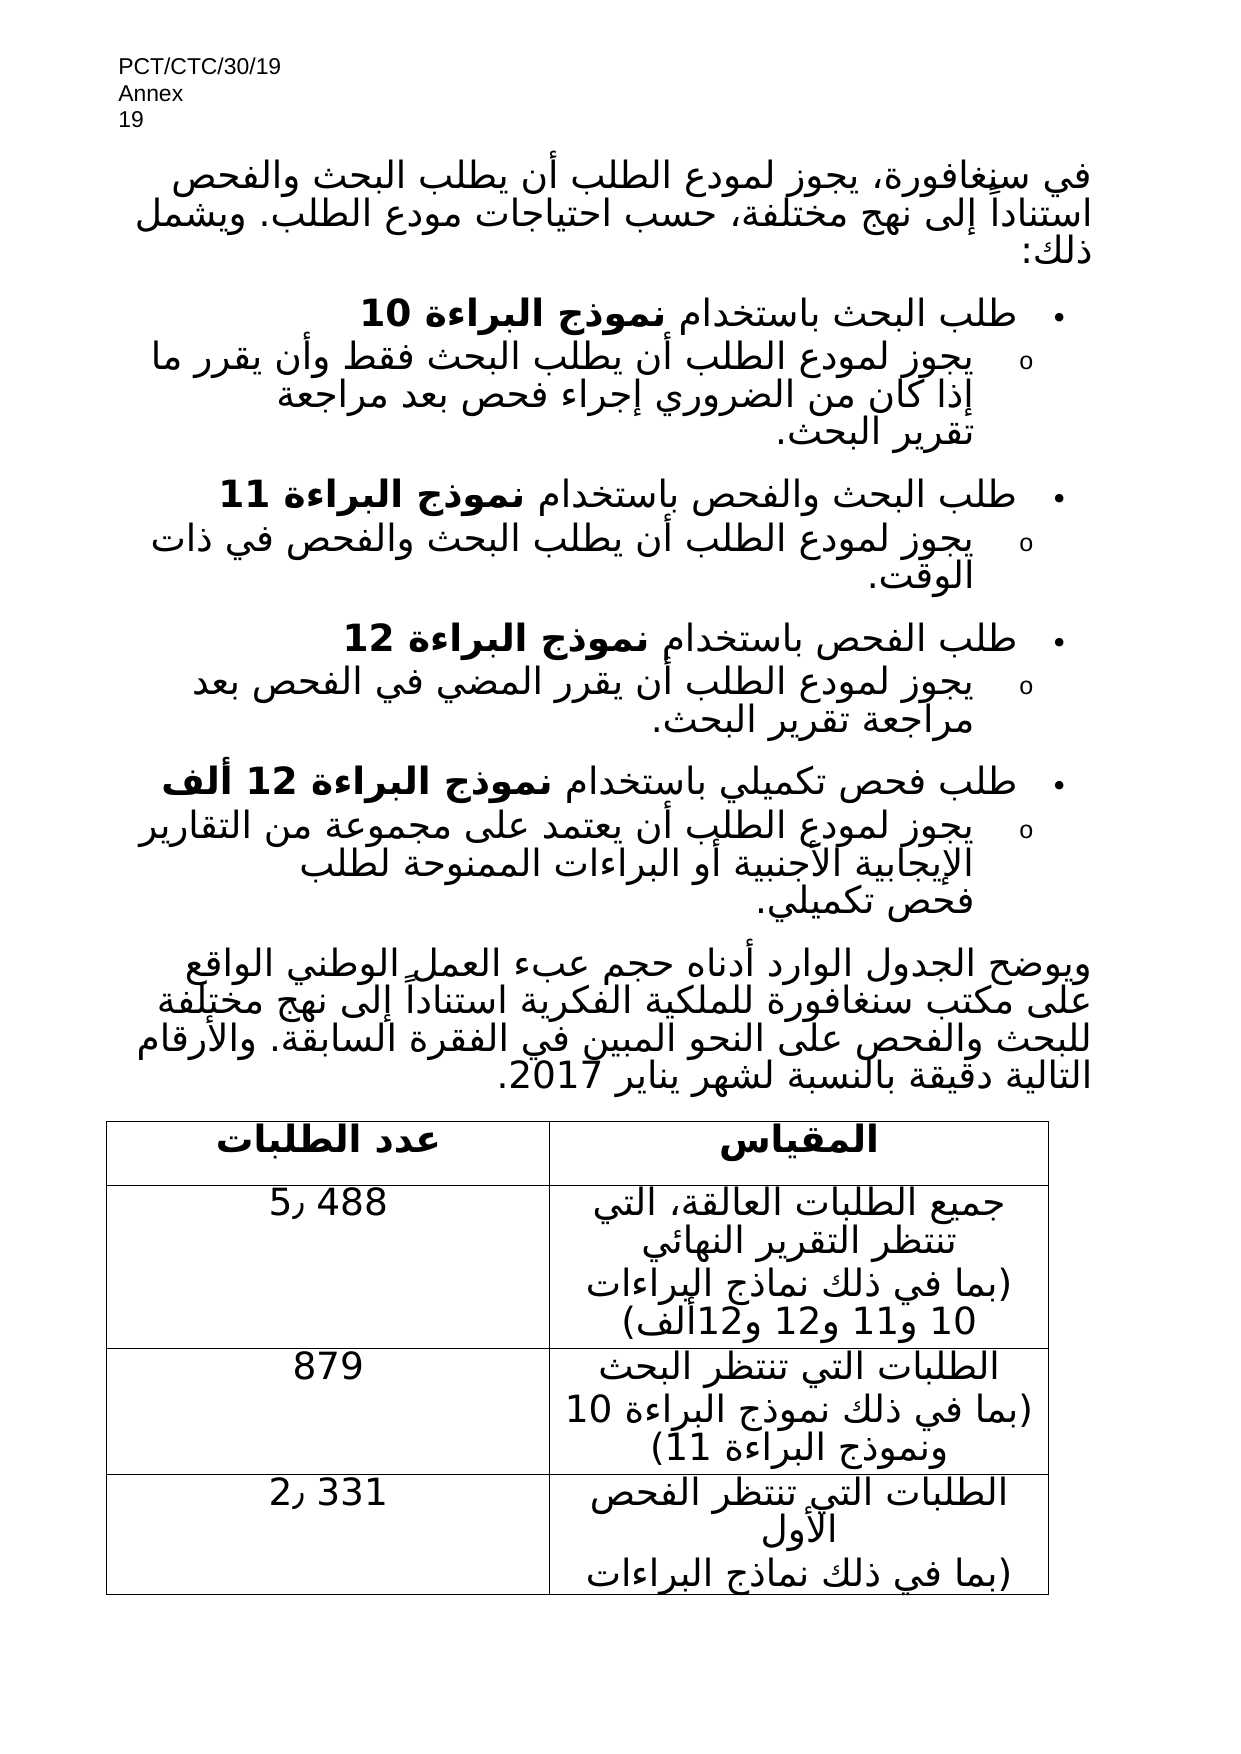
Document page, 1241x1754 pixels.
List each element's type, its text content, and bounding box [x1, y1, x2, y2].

list طلب فحص تكميلي باستخدام نموذج البراءة 12 ألف [118, 765, 407, 802]
list ويوضح الجدول الوارد أدناه حجم عبء العمل الوطني الواقع على مكتب سنغافورة للملكية الفكرية استناداً إلى نهج مختلفة للبحث والفحص على النحو المبين في الفقرة السابقة. والأرقام التالية دقيقة بالنسبة لشهر يناير 2017. [118, 946, 1092, 1096]
table_header عدد الطلبات [107, 1122, 549, 1184]
table_cell 879 [107, 1349, 549, 1474]
table_cell جميع الطلبات العالقة، التي تنتظر التقرير النهائي (بما في ذلك نماذج البراءات 10 و11 و12 و12ألف) [550, 1186, 1048, 1348]
list يجوز لمودع الطلب أن يطلب البحث والفحص في ذات الوقت. [118, 521, 1019, 596]
list طلب البحث والفحص باستخدام نموذج البراءة 11 [118, 477, 1055, 515]
list يجوز لمودع الطلب أن يقرر المضي في الفحص بعد مراجعة تقرير البحث. [118, 665, 1019, 740]
list في سنغافورة، يجوز لمودع الطلب أن يطلب البحث والفحص استناداً إلى نهج مختلفة، حسب احتياجات مودع الطلب. ويشمل ذلك: [118, 158, 1092, 271]
list يجوز لمودع الطلب أن يطلب البحث فقط وأن يقرر ما إذا كان من الضروري إجراء فحص بعد مراجعة تقرير البحث. [118, 340, 1019, 452]
list طلب فحص تكميلي باستخدام نموذج البراءة 12 ألف [376, 765, 1055, 802]
table_cell الطلبات التي تنتظر البحث (بما في ذلك نموذج البراءة 10 ونموذج البراءة 11) [550, 1349, 1048, 1474]
list طلب البحث باستخدام نموذج البراءة 10 [118, 296, 1055, 333]
list يجوز لمودع الطلب أن يعتمد على مجموعة من التقارير الإيجابية الأجنبية أو البراءات الممنوحة لطلب فحص تكميلي. [118, 808, 1019, 921]
table_cell 331 2٫ [107, 1475, 549, 1594]
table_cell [550, 1475, 1048, 1594]
table_header المقياس [550, 1122, 1048, 1184]
table_cell 488 5٫ [107, 1186, 549, 1348]
list طلب الفحص باستخدام نموذج البراءة 12 [118, 621, 1055, 658]
